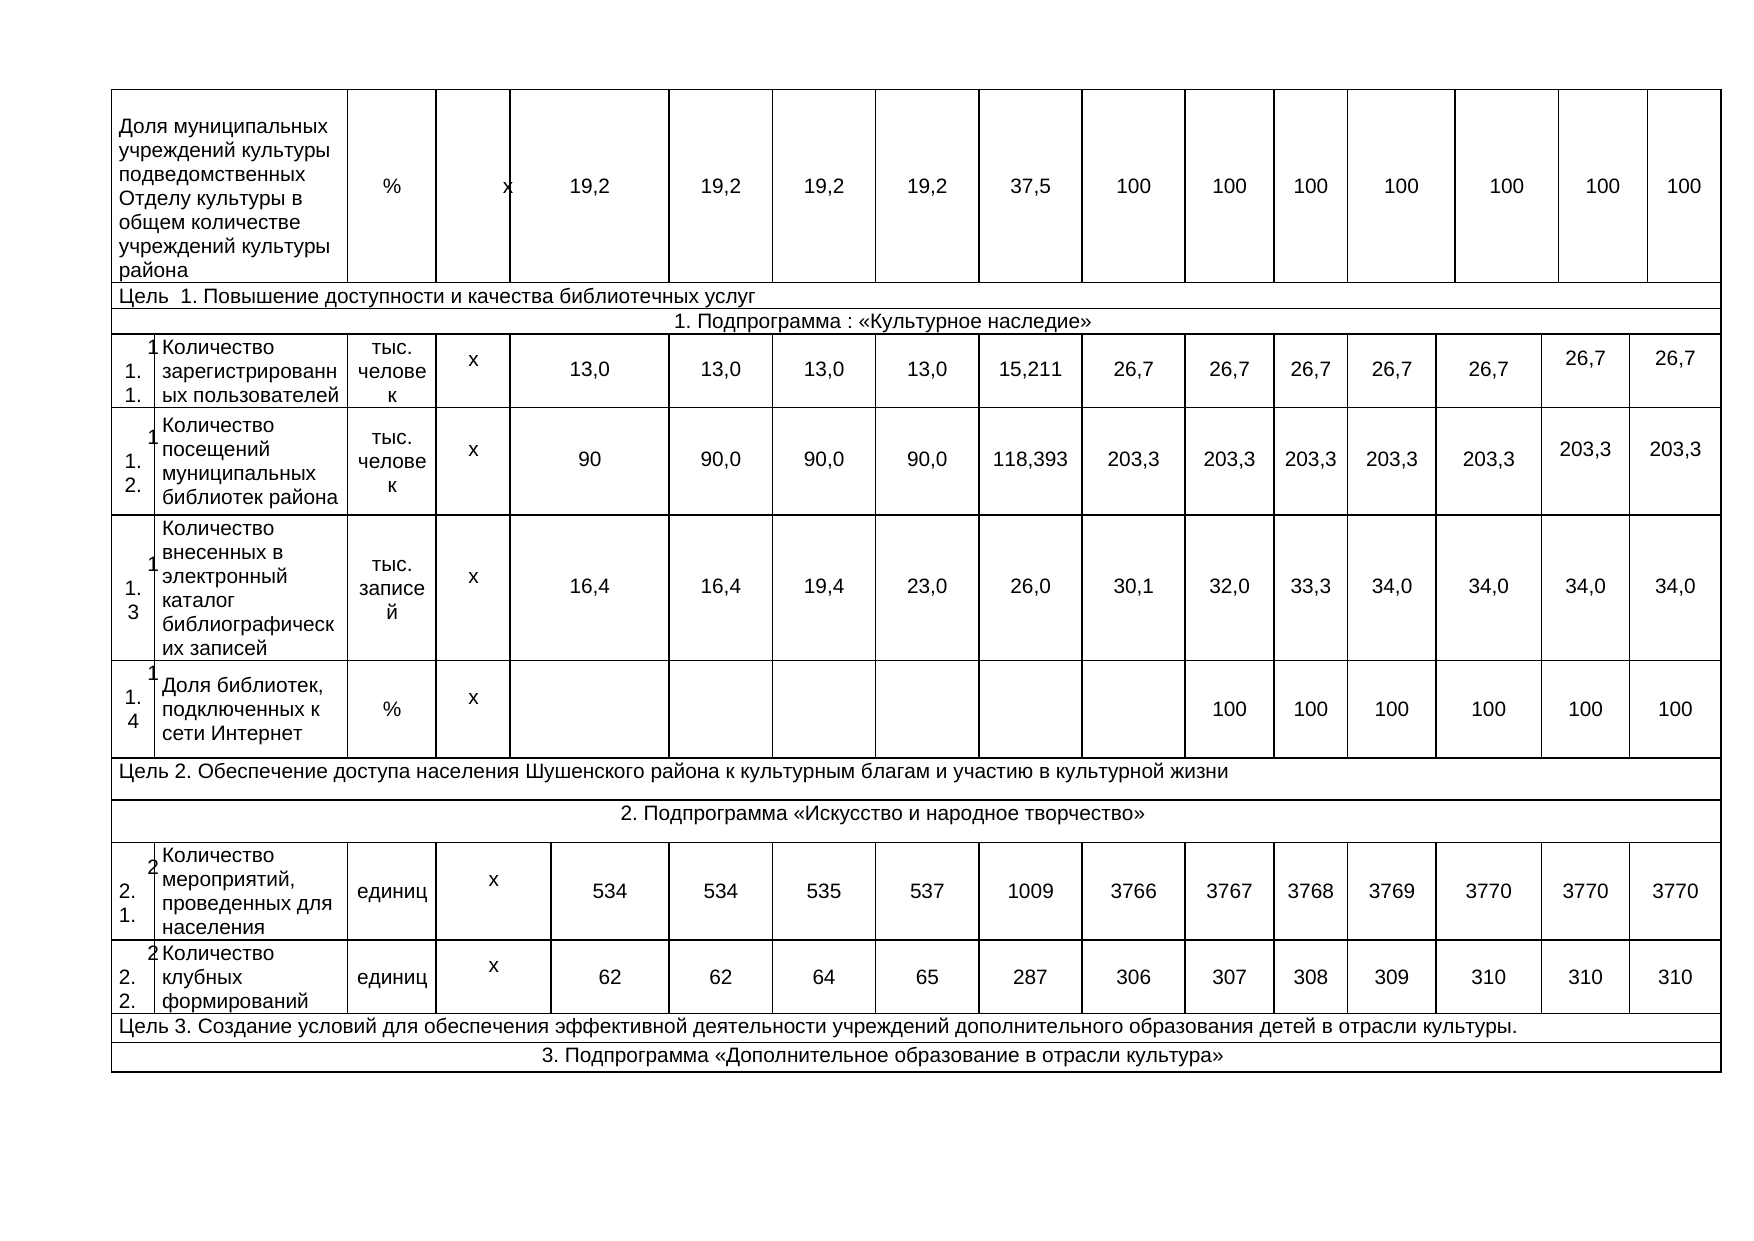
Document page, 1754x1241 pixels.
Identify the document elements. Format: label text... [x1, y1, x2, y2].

table_cell Цель 1. Повышение доступности и качества библиотечных услуг [112, 283, 1720, 307]
table_cell 537 [876, 843, 978, 939]
table_cell 3770 [1542, 843, 1629, 939]
table_cell 203,3 [1348, 408, 1435, 514]
table_cell 1009 [980, 843, 1081, 939]
table_cell 3767 [1186, 843, 1273, 939]
table_cell 90,0 [670, 408, 772, 514]
table_cell 310 [1630, 941, 1720, 1012]
table_cell 100 [1083, 90, 1184, 282]
table_cell 13,0 [876, 335, 978, 406]
table_cell 15,211 [980, 335, 1081, 406]
table_cell х [437, 516, 509, 659]
table_cell 13,0 [670, 335, 772, 406]
table_cell 64 [773, 941, 875, 1012]
table_cell 3770 [1437, 843, 1541, 939]
table_cell 26,7 [1542, 335, 1629, 406]
table_cell 37,5 [980, 90, 1081, 282]
table_cell 90 [511, 408, 668, 514]
table_cell [511, 661, 668, 757]
table_cell 1. Подпрограмма : «Культурное наследие» [112, 309, 1720, 333]
table_cell 16,4 [670, 516, 772, 659]
table_cell 534 [552, 843, 668, 939]
table_cell 32,0 [1186, 516, 1273, 659]
table_cell 100 [1275, 90, 1347, 282]
table_cell Цель 3. Создание условий для обеспечения эффективной деятельности учреждений дополнительного образования детей в отрасли культуры. [112, 1014, 1720, 1042]
table_cell 310 [1542, 941, 1629, 1012]
table_cell 19,2 [876, 90, 978, 282]
table_cell 65 [876, 941, 978, 1012]
table_cell 307 [1186, 941, 1273, 1012]
table_cell 3. Подпрограмма «Дополнительное образование в отрасли культура» [112, 1043, 1720, 1071]
table_cell 3769 [1348, 843, 1435, 939]
table_cell 3770 [1630, 843, 1720, 939]
table_cell х [437, 941, 550, 1012]
table_cell 100 [1630, 661, 1720, 757]
table_cell 203,3 [1542, 408, 1629, 514]
table_cell 100 [1559, 90, 1647, 282]
table_cell % [348, 661, 435, 757]
table_cell 100 [1542, 661, 1629, 757]
table_cell 100 [1648, 90, 1720, 282]
table_cell Доля библиотек, подключенных к сети Интернет [155, 661, 347, 757]
table_cell 3766 [1083, 843, 1184, 939]
table_cell 19,2 [670, 90, 772, 282]
table_cell 34,0 [1348, 516, 1435, 659]
table_cell 16,4 [511, 516, 668, 659]
table_cell 22.1. [112, 843, 154, 939]
table_cell 19,2 [773, 90, 875, 282]
table_cell Цель 2. Обеспечение доступа населения Шушенского района к культурным благам и участию в культурной жизни [112, 759, 1720, 799]
table_cell 2. Подпрограмма «Искусство и народное творчество» [112, 801, 1720, 842]
table_cell 100 [1437, 661, 1541, 757]
table_cell Количество зарегистрированных пользователей [155, 335, 347, 406]
table_cell 19,4 [773, 516, 875, 659]
table_cell 30,1 [1083, 516, 1184, 659]
table_cell 26,7 [1437, 335, 1541, 406]
table_cell 309 [1348, 941, 1435, 1012]
table_cell 34,0 [1542, 516, 1629, 659]
table_cell 34,0 [1630, 516, 1720, 659]
table_cell единиц [348, 843, 435, 939]
table_cell Количество клубных формирований [155, 941, 347, 1012]
table_cell 203,3 [1186, 408, 1273, 514]
table_cell 90,0 [876, 408, 978, 514]
table_cell 203,3 [1437, 408, 1541, 514]
table_cell 100 [1348, 661, 1435, 757]
table_cell тыс. человек [348, 335, 435, 406]
table_cell Доля муниципальных учреждений культуры подведомственных Отделу культуры в общем количестве учреждений культуры района [112, 90, 347, 282]
table_cell 203,3 [1083, 408, 1184, 514]
table_cell [980, 661, 1081, 757]
table_cell 22.2. [112, 941, 154, 1012]
table_cell 26,7 [1083, 335, 1184, 406]
table_cell 13,0 [773, 335, 875, 406]
table_cell 100 [1348, 90, 1454, 282]
table_cell 62 [552, 941, 668, 1012]
table_cell [1083, 661, 1184, 757]
table_cell 26,7 [1630, 335, 1720, 406]
table_cell 100 [1186, 90, 1273, 282]
table_cell 19,2 [511, 90, 668, 282]
table_cell 62 [670, 941, 772, 1012]
table_cell 308 [1275, 941, 1347, 1012]
table_cell 26,7 [1348, 335, 1435, 406]
table_cell 535 [773, 843, 875, 939]
table_cell 33,3 [1275, 516, 1347, 659]
table_cell 34,0 [1437, 516, 1541, 659]
table_cell 203,3 [1630, 408, 1720, 514]
table_cell 90,0 [773, 408, 875, 514]
table_cell % [348, 90, 435, 282]
table_cell х [437, 90, 509, 282]
table_cell 11.4 [112, 661, 154, 757]
table_cell единиц [348, 941, 435, 1012]
table_cell х [437, 843, 550, 939]
table_cell 26,0 [980, 516, 1081, 659]
table_cell Количество посещений муниципальных библиотек района [155, 408, 347, 514]
table_cell 3768 [1275, 843, 1347, 939]
table_cell 26,7 [1186, 335, 1273, 406]
table_cell х [437, 408, 509, 514]
table_cell 287 [980, 941, 1081, 1012]
table_cell 534 [670, 843, 772, 939]
table_cell 13,0 [511, 335, 668, 406]
table_cell 100 [1456, 90, 1558, 282]
table_cell [670, 661, 772, 757]
table_cell 310 [1437, 941, 1541, 1012]
table_cell тыс. записей [348, 516, 435, 659]
table_cell 11.1. [112, 335, 154, 406]
table_cell х [437, 661, 509, 757]
table_cell х [437, 335, 509, 406]
table_cell [876, 661, 978, 757]
table_cell Количество внесенных в электронный каталог библиографических записей [155, 516, 347, 659]
table_cell тыс. человек [348, 408, 435, 514]
table_cell [773, 661, 875, 757]
table_cell 203,3 [1275, 408, 1347, 514]
table_cell 23,0 [876, 516, 978, 659]
table_cell 306 [1083, 941, 1184, 1012]
table_cell 11.3 [112, 516, 154, 659]
table_cell 11.2. [112, 408, 154, 514]
table_cell 26,7 [1275, 335, 1347, 406]
table_cell Количество мероприятий, проведенных для населения [155, 843, 347, 939]
table_cell 118,393 [980, 408, 1081, 514]
table_cell 100 [1186, 661, 1273, 757]
table_cell 100 [1275, 661, 1347, 757]
